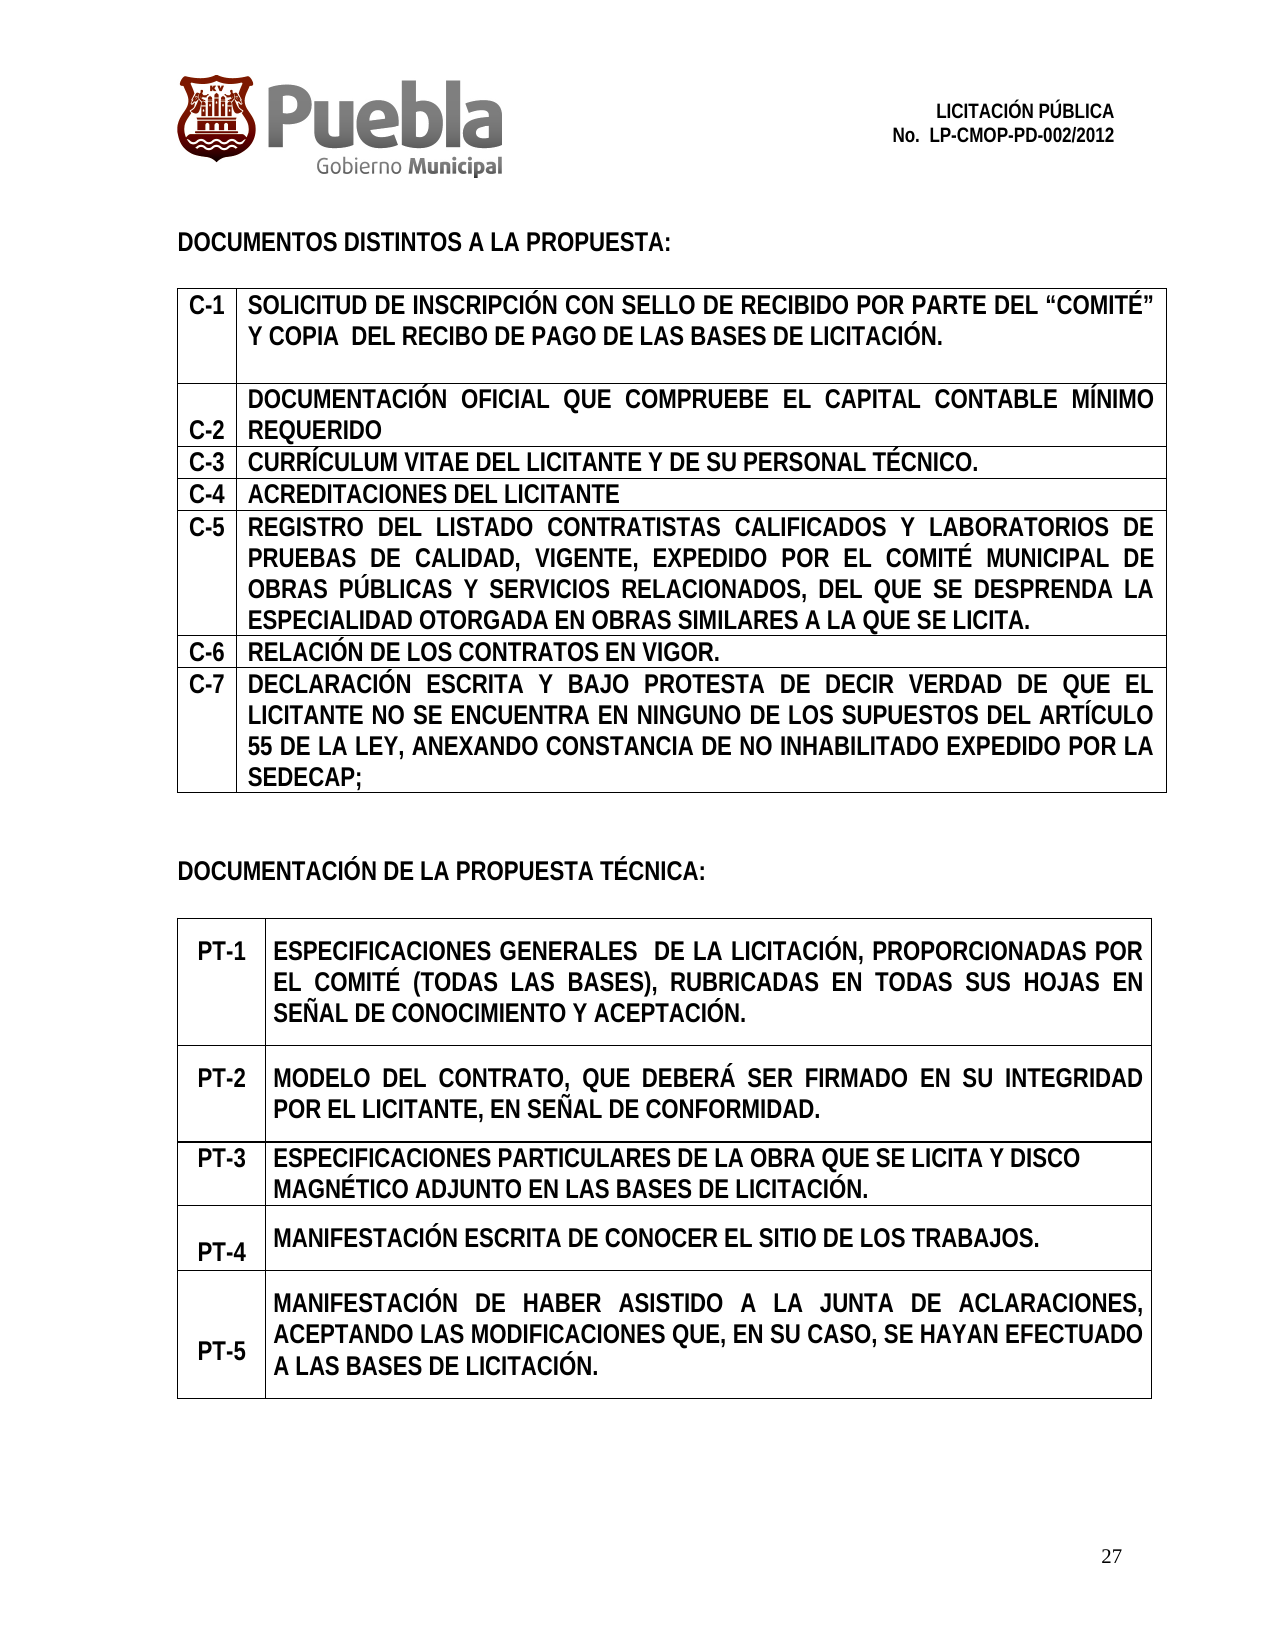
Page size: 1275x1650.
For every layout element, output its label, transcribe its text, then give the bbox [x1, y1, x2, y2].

table_cell CURRÍCULUM VITAE DEL LICITANTE Y DE SU PERSONAL TÉCNICO. [237, 447, 1166, 478]
table_cell REGISTRO DEL LISTADO CONTRATISTAS CALIFICADOS Y LABORATORIOS DE PRUEBAS DE CALIDAD, VIGENTE, EXPEDIDO POR EL COMITÉ MUNICIPAL DE OBRAS PÚBLICAS Y SERVICIOS RELACIONADOS, DEL QUE SE DESPRENDA LA ESPECIALIDAD OTORGADA EN OBRAS SIMILARES A LA QUE SE LICITA. [237, 511, 1166, 635]
table_cell C-4 [178, 479, 236, 510]
table_cell PT-2 [178, 1046, 265, 1141]
table_cell PT-3 [178, 1143, 265, 1204]
table_header PT-1 [178, 919, 265, 1045]
table_cell MANIFESTACIÓN DE HABER ASISTIDO A LA JUNTA DE ACLARACIONES, ACEPTANDO LAS MODIFICACIONES QUE, EN SU CASO, SE HAYAN EFECTUADO A LAS BASES DE LICITACIÓN. [266, 1271, 1151, 1397]
table_cell C-2 [178, 384, 236, 446]
picture [177, 75, 502, 178]
table_cell DECLARACIÓN ESCRITA Y BAJO PROTESTA DE DECIR VERDAD DE QUE EL LICITANTE NO SE ENCUENTRA EN NINGUNO DE LOS SUPUESTOS DEL ARTÍCULO 55 DE LA LEY, ANEXANDO CONSTANCIA DE NO INHABILITADO EXPEDIDO POR LA SEDECAP; [237, 668, 1166, 792]
table_cell C-5 [178, 511, 236, 635]
table_cell ACREDITACIONES DEL LICITANTE [237, 479, 1166, 510]
table_cell C-7 [178, 668, 236, 792]
table_cell PT-5 [178, 1271, 265, 1397]
table_cell C-3 [178, 447, 236, 478]
table_header SOLICITUD DE INSCRIPCIÓN CON SELLO DE RECIBIDO POR PARTE DEL “COMITÉ” Y COPIA DEL RECIBO DE PAGO DE LAS BASES DE LICITACIÓN. [237, 289, 1166, 382]
table_cell ESPECIFICACIONES PARTICULARES DE LA OBRA QUE SE LICITA Y DISCO MAGNÉTICO ADJUNTO EN LAS BASES DE LICITACIÓN. [266, 1143, 1151, 1204]
table_cell PT-4 [178, 1206, 265, 1270]
text DOCUMENTACIÓN DE LA PROPUESTA TÉCNICA: [177, 855, 1122, 886]
table_header ESPECIFICACIONES GENERALES DE LA LICITACIÓN, PROPORCIONADAS POR EL COMITÉ (TODAS LAS BASES), RUBRICADAS EN TODAS SUS HOJAS EN SEÑAL DE CONOCIMIENTO Y ACEPTACIÓN. [266, 919, 1151, 1045]
table_cell DOCUMENTACIÓN OFICIAL QUE COMPRUEBE EL CAPITAL CONTABLE MÍNIMO REQUERIDO [237, 384, 1166, 446]
table_header C-1 [178, 289, 236, 382]
table_cell MODELO DEL CONTRATO, QUE DEBERÁ SER FIRMADO EN SU INTEGRIDAD POR EL LICITANTE, EN SEÑAL DE CONFORMIDAD. [266, 1046, 1151, 1141]
table_cell C-6 [178, 636, 236, 667]
text DOCUMENTOS DISTINTOS A LA PROPUESTA: [177, 226, 1122, 257]
table_cell RELACIÓN DE LOS CONTRATOS EN VIGOR. [237, 636, 1166, 667]
table_cell MANIFESTACIÓN ESCRITA DE CONOCER EL SITIO DE LOS TRABAJOS. [266, 1206, 1151, 1270]
